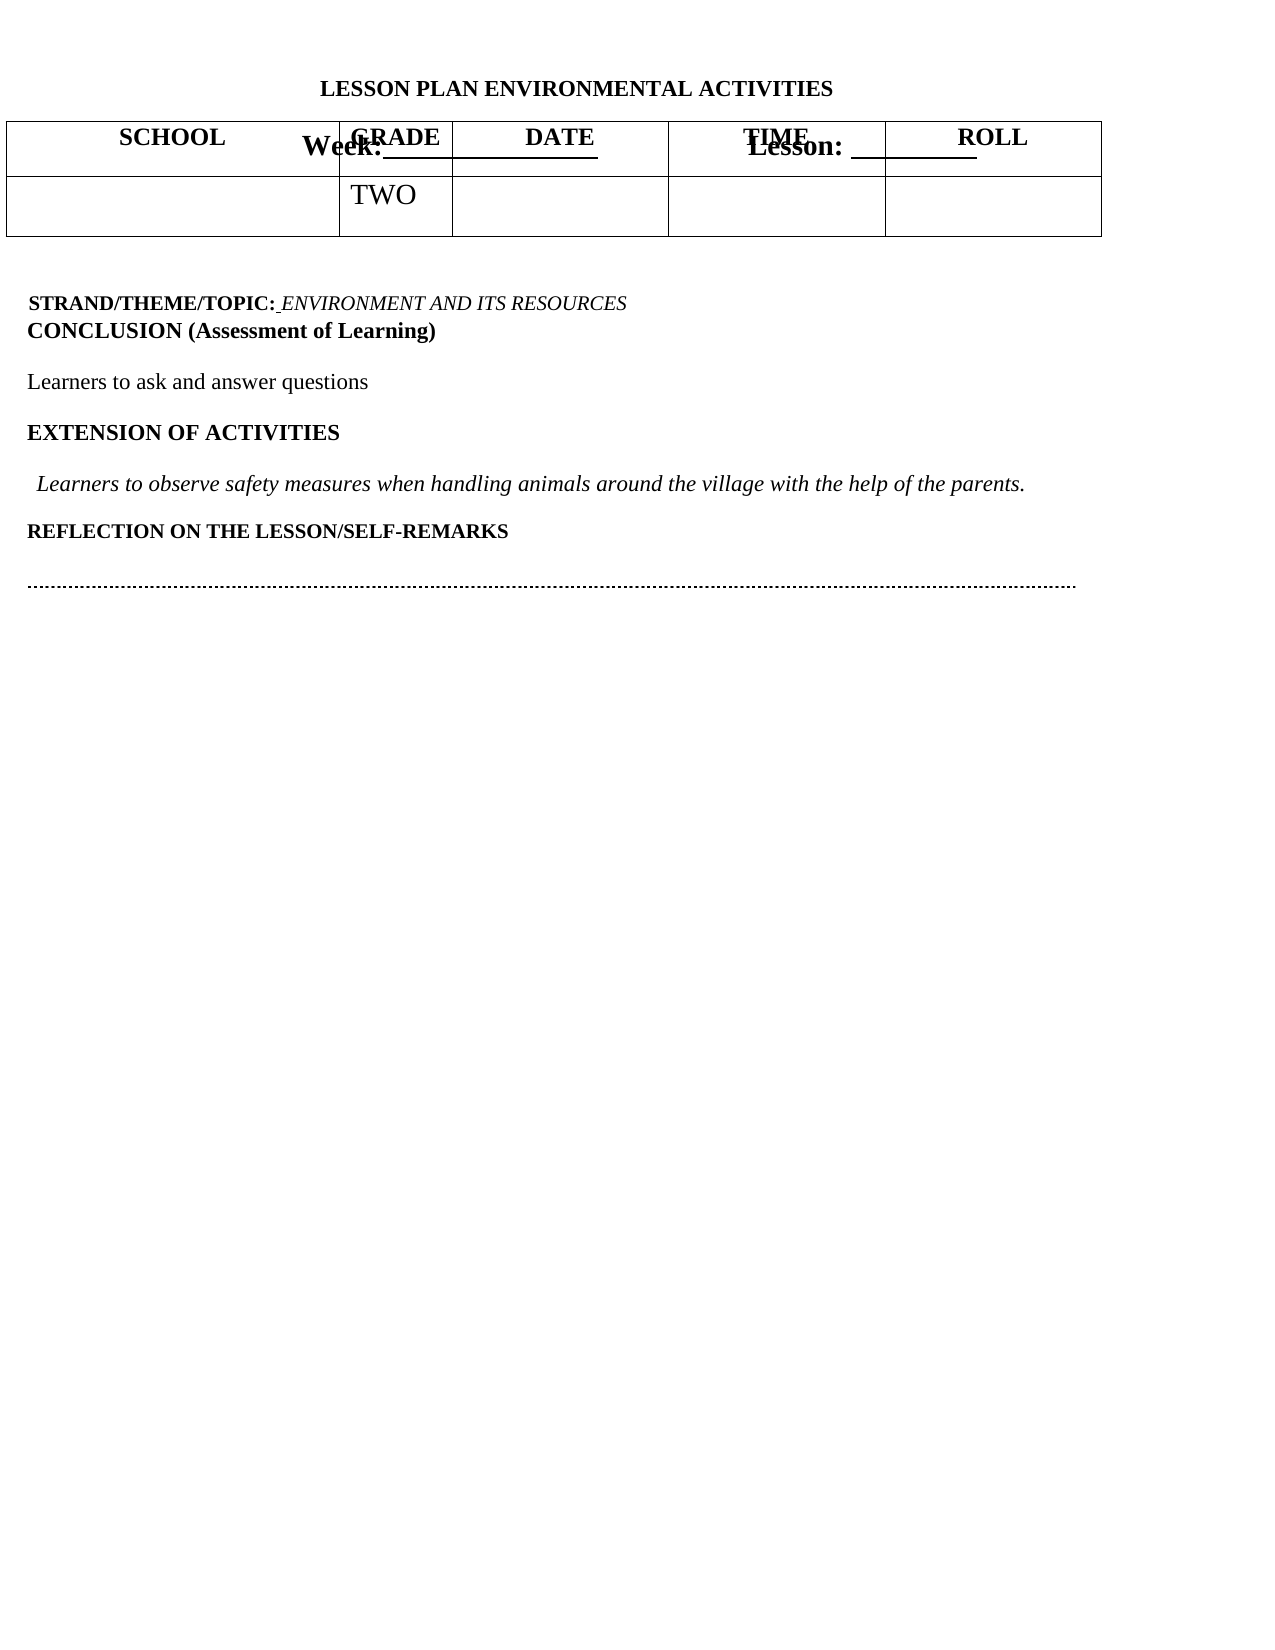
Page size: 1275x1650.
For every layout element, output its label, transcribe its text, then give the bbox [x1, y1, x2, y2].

text Learners to observe safety measures when handling animals around the village with the help of the parents. [36, 470, 1136, 496]
text REFLECTION ON THE LESSON/SELF-REMARKS [27, 519, 772, 543]
text Learners to ask and answer questions [27, 368, 1136, 394]
text CONCLUSION (Assessment of Learning) [27, 317, 1136, 344]
text EXTENSION OF ACTIVITIES [27, 419, 1136, 446]
